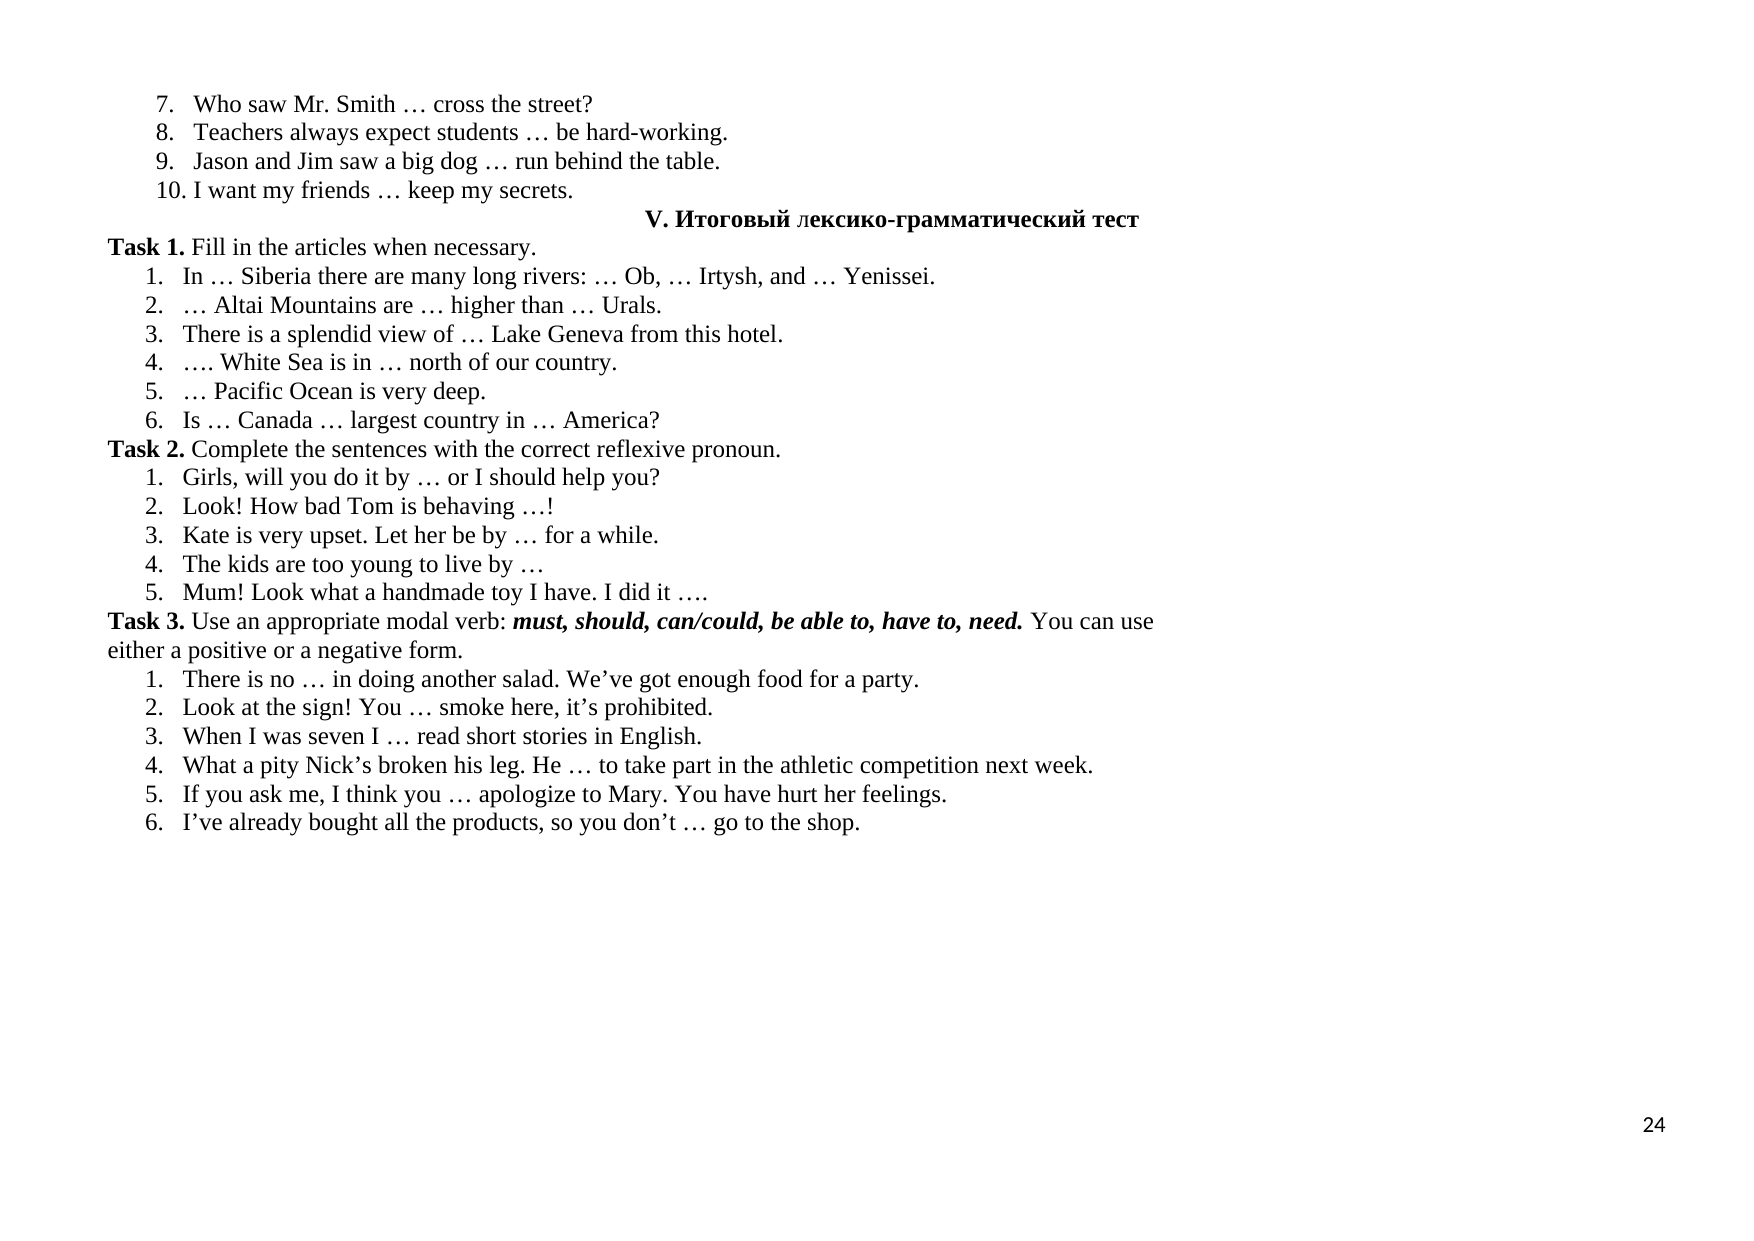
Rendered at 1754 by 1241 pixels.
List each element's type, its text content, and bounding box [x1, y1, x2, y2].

text V. Итоговый лексико-грамматический тест [118, 204, 1665, 232]
table_cell Task 3. Use an appropriate modal verb: must, should, can/could, be able to, have to, need. You can use either a positive or a negative form. There is no … in doing another salad. We’ve got enough food for a party. Look at the sign! You … smoke here, it’s prohibited. When I was seven I … read short stories in English. What a pity Nick’s broken his leg. He … to take part in the athletic competition next week. If you ask me, I think you … apologize to Mary. You have hurt her feelings. I’ve already bought all the products, so you don’t … go to the shop. [107, 606, 1182, 836]
list Who saw Mr. Smith … cross the street? [156, 89, 1665, 117]
list Teachers always expect students … be hard-working. [156, 117, 1665, 146]
list Jason and Jim saw a big dog … run behind the table. [156, 146, 1665, 175]
list I want my friends … keep my secrets. [156, 175, 1665, 204]
table_cell Task 2. Complete the sentences with the correct reflexive pronoun. Girls, will you do it by … or I should help you? Look! How bad Tom is behaving …! Kate is very upset. Let her be by … for a while. The kids are too young to live by … Mum! Look what a handmade toy I have. I did it …. [107, 434, 1182, 606]
table_header Task 1. Fill in the articles when necessary. In … Siberia there are many long rivers: … Ob, … Irtysh, and … Yenissei. … Altai Mountains are … higher than … Urals. There is a splendid view of … Lake Geneva from this hotel. …. White Sea is in … north of our country. … Pacific Ocean is very deep. Is … Canada … largest country in … America? [107, 233, 1182, 434]
